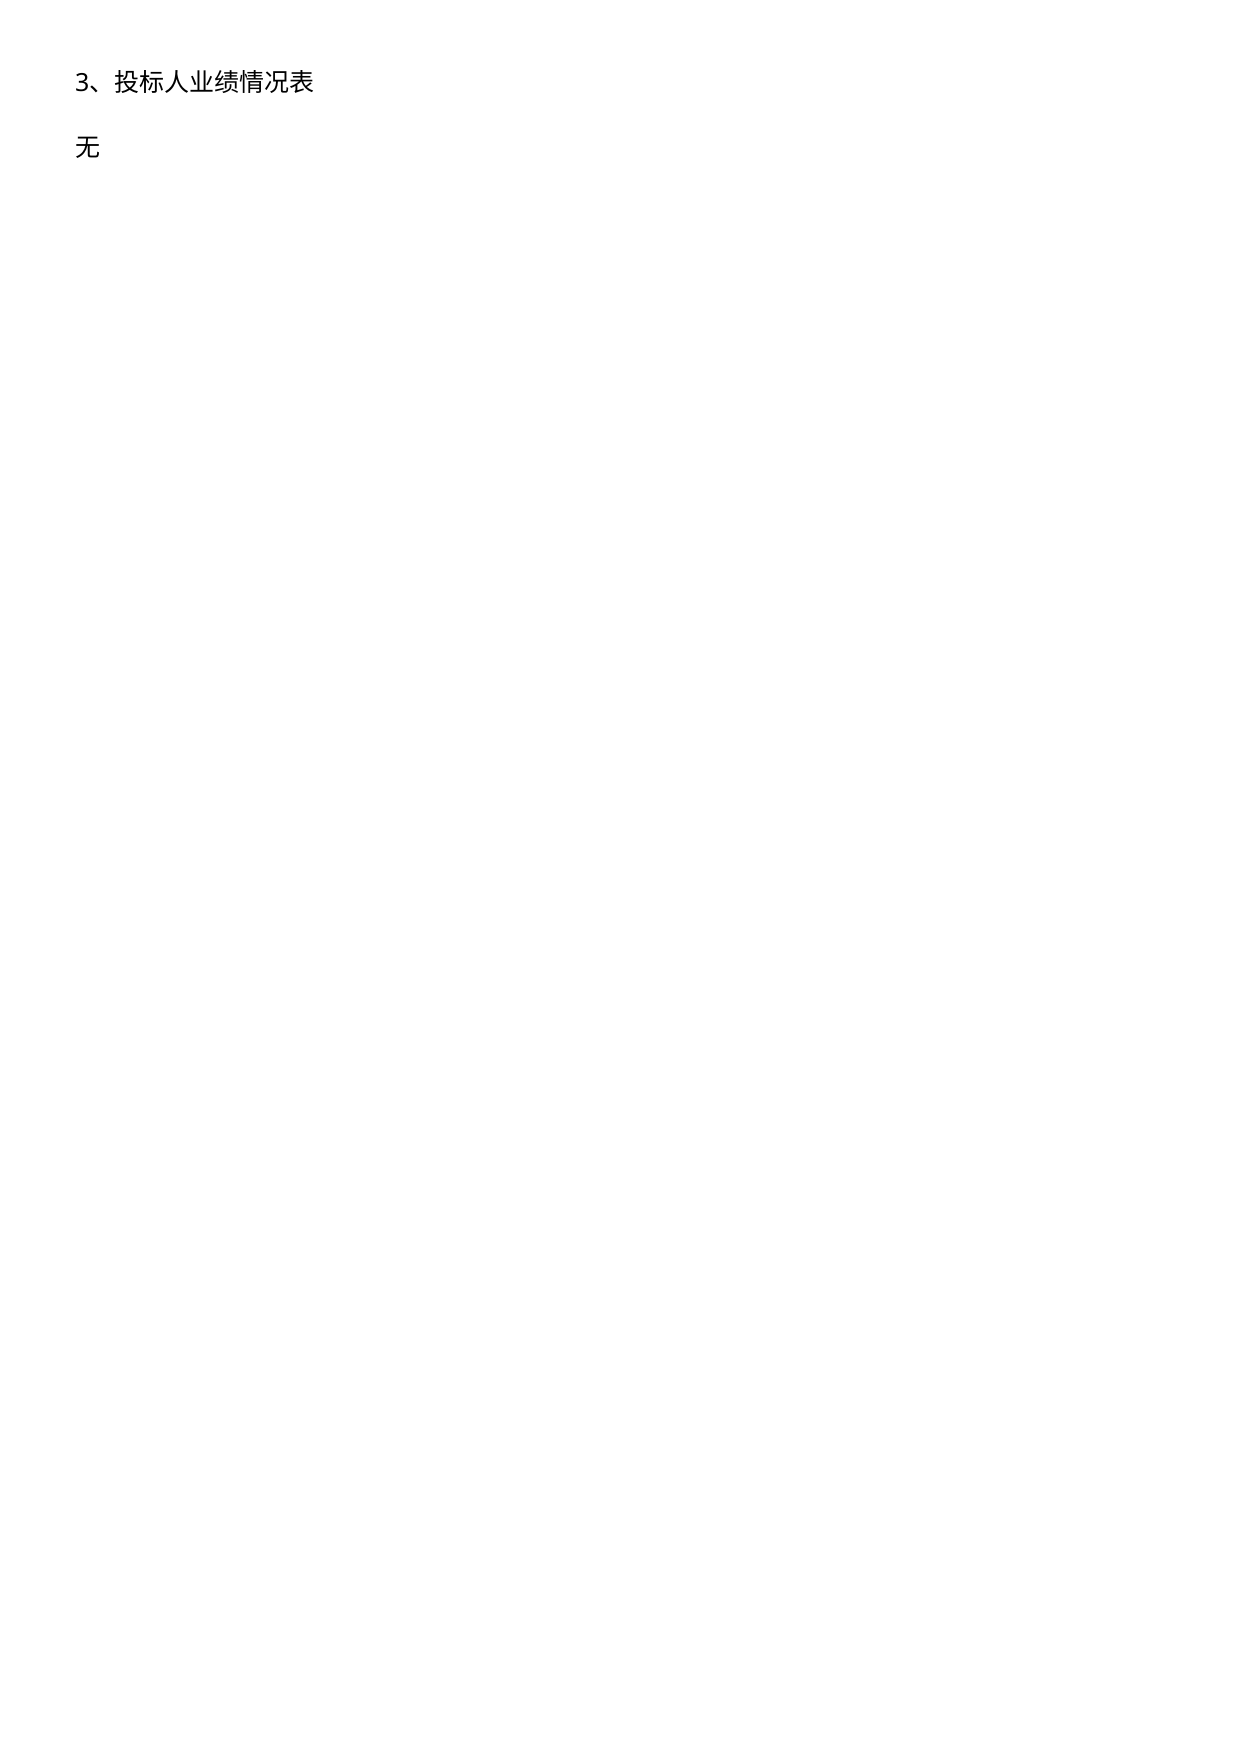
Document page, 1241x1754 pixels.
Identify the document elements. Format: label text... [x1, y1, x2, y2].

text 3、投标人业绩情况表 [75, 48, 1165, 113]
text 无 [75, 113, 1165, 178]
